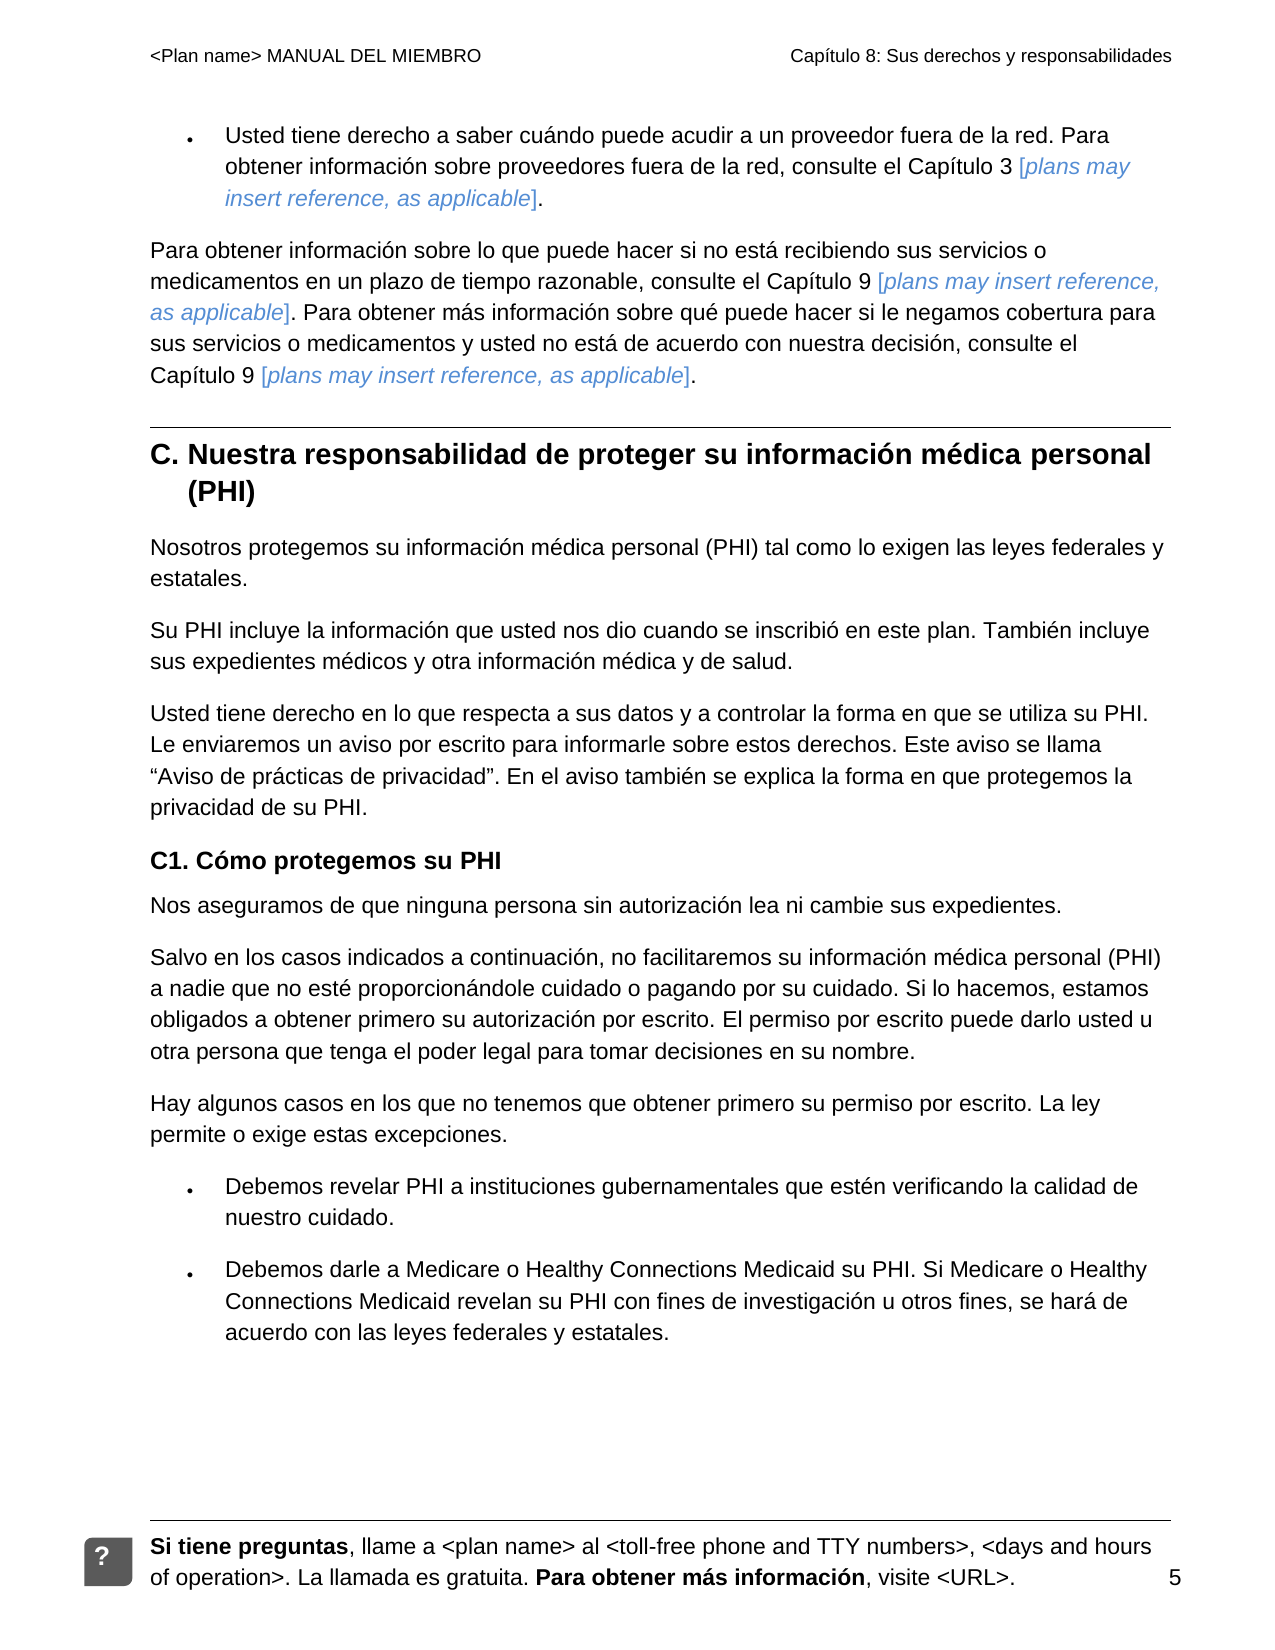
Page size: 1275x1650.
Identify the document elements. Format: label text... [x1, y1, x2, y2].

text Nosotros protegemos su información médica personal (PHI) tal como lo exigen las leyes federales y estatales. [150, 530, 1171, 592]
list Debemos revelar PHI a instituciones gubernamentales que estén verificando la calidad de nuestro cuidado. [187, 1169, 1171, 1232]
text Nos aseguramos de que ninguna persona sin autorización lea ni cambie sus expedientes. [150, 888, 1171, 919]
list Debemos darle a Medicare o Healthy Connections Medicaid su PHI. Si Medicare o Healthy Connections Medicaid revelan su PHI con fines de investigación u otros fines, se hará de acuerdo con las leyes federales y estatales. [187, 1253, 1171, 1347]
subtitle Nuestra responsabilidad de proteger su información médica personal (PHI) [150, 428, 1171, 509]
text Su PHI incluye la información que usted nos dio cuando se inscribió en este plan. También incluye sus expedientes médicos y otra información médica y de salud. [150, 613, 1171, 676]
text Hay algunos casos en los que no tenemos que obtener primero su permiso por escrito. La ley permite o exige estas excepciones. [150, 1086, 1171, 1149]
text Para obtener información sobre lo que puede hacer si no está recibiendo sus servicios o medicamentos en un plazo de tiempo razonable, consulte el Capítulo 9 [plans may insert reference, as applicable]. Para obtener más información sobre qué puede hacer si le negamos cobertura para sus servicios o medicamentos y usted no está de acuerdo con nuestra decisión, consulte el Capítulo 9 [plans may insert reference, as applicable]. [150, 233, 1171, 389]
text Usted tiene derecho en lo que respecta a sus datos y a controlar la forma en que se utiliza su PHI. Le enviaremos un aviso por escrito para informarle sobre estos derechos. Este aviso se llama “Aviso de prácticas de privacidad”. En el aviso también se explica la forma en que protegemos la privacidad de su PHI. [150, 697, 1171, 822]
list Usted tiene derecho a saber cuándo puede acudir a un proveedor fuera de la red. Para obtener información sobre proveedores fuera de la red, consulte el Capítulo 3 [plans may insert reference, as applicable]. [187, 118, 1171, 212]
subtitle C1. Cómo protegemos su PHI [150, 842, 1096, 876]
text Salvo en los casos indicados a continuación, no facilitaremos su información médica personal (PHI) a nadie que no esté proporcionándole cuidado o pagando por su cuidado. Si lo hacemos, estamos obligados a obtener primero su autorización por escrito. El permiso por escrito puede darlo usted u otra persona que tenga el poder legal para tomar decisiones en su nombre. [150, 940, 1171, 1065]
